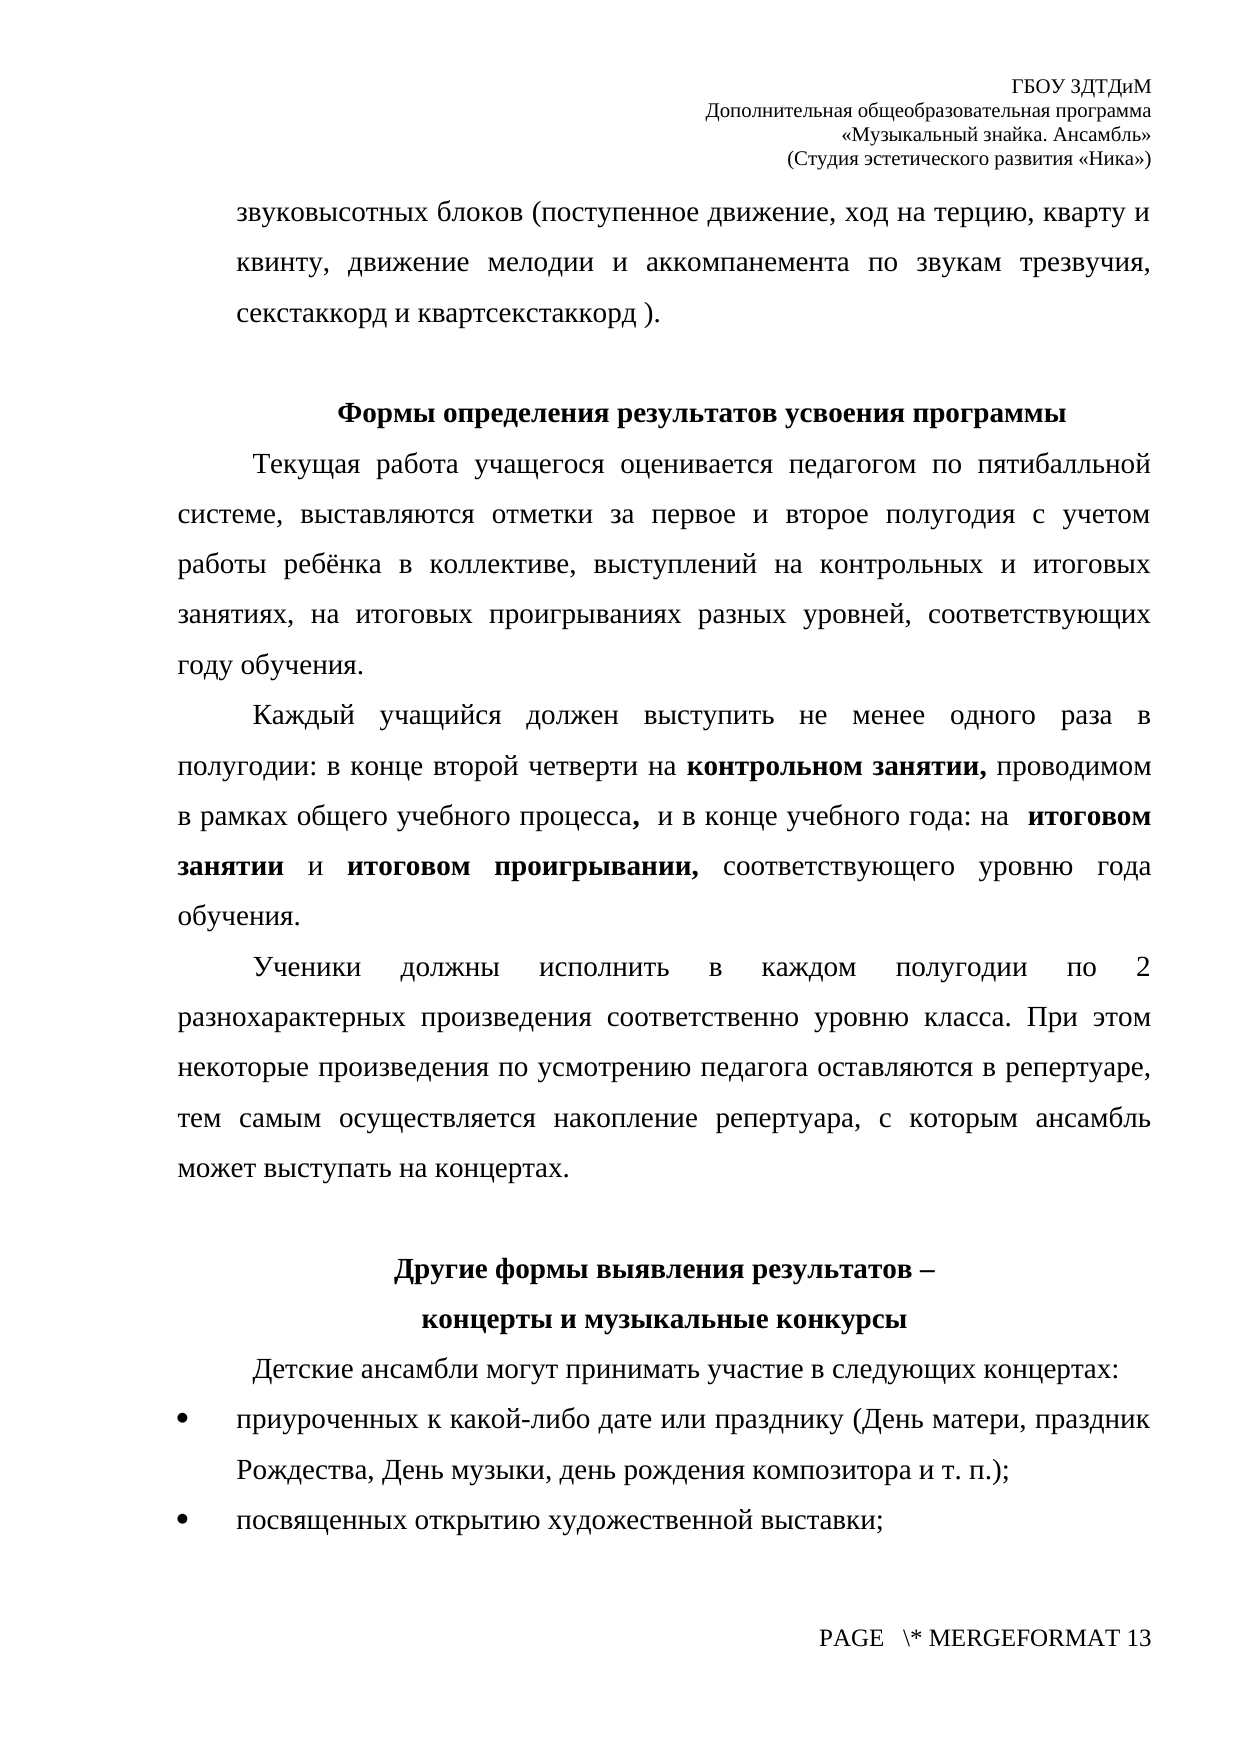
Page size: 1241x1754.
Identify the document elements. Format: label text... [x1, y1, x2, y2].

text Текущая работа учащегося оценивается педагогом по пятибалльной системе, выставляются отметки за первое и второе полугодия с учетом работы ребёнка в коллективе, выступлений на контрольных и итоговых занятиях, на итоговых проигрываниях разных уровней, соответствующих году обучения. [177, 446, 1152, 681]
text Формы определения результатов усвоения программы [177, 395, 1152, 429]
list посвященных открытию художественной выставки; [177, 1502, 1152, 1536]
text Детские ансамбли могут принимать участие в следующих концертах: [177, 1351, 1152, 1385]
text Другие формы выявления результатов – [177, 1251, 1152, 1284]
text Каждый учащийся должен выступить не менее одного раза в полугодии: в конце второй четверти на контрольном занятии, проводимом в рамках общего учебного процесса, и в конце учебного года: на итоговом занятии и итоговом проигрывании, соответствующего уровню года обучения. [177, 697, 1152, 932]
text концерты и музыкальные конкурсы [177, 1301, 1152, 1334]
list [177, 194, 1152, 328]
text Ученики должны исполнить в каждом полугодии по 2 разнохарактерных произведения соответственно уровню класса. При этом некоторые произведения по усмотрению педагога оставляются в репертуаре, тем самым осуществляется накопление репертуара, с которым ансамбль может выступать на концертах. [177, 949, 1152, 1184]
list приуроченных к какой-либо дате или празднику (День матери, праздник Рождества, День музыки, день рождения композитора и т. п.); [177, 1402, 1152, 1486]
